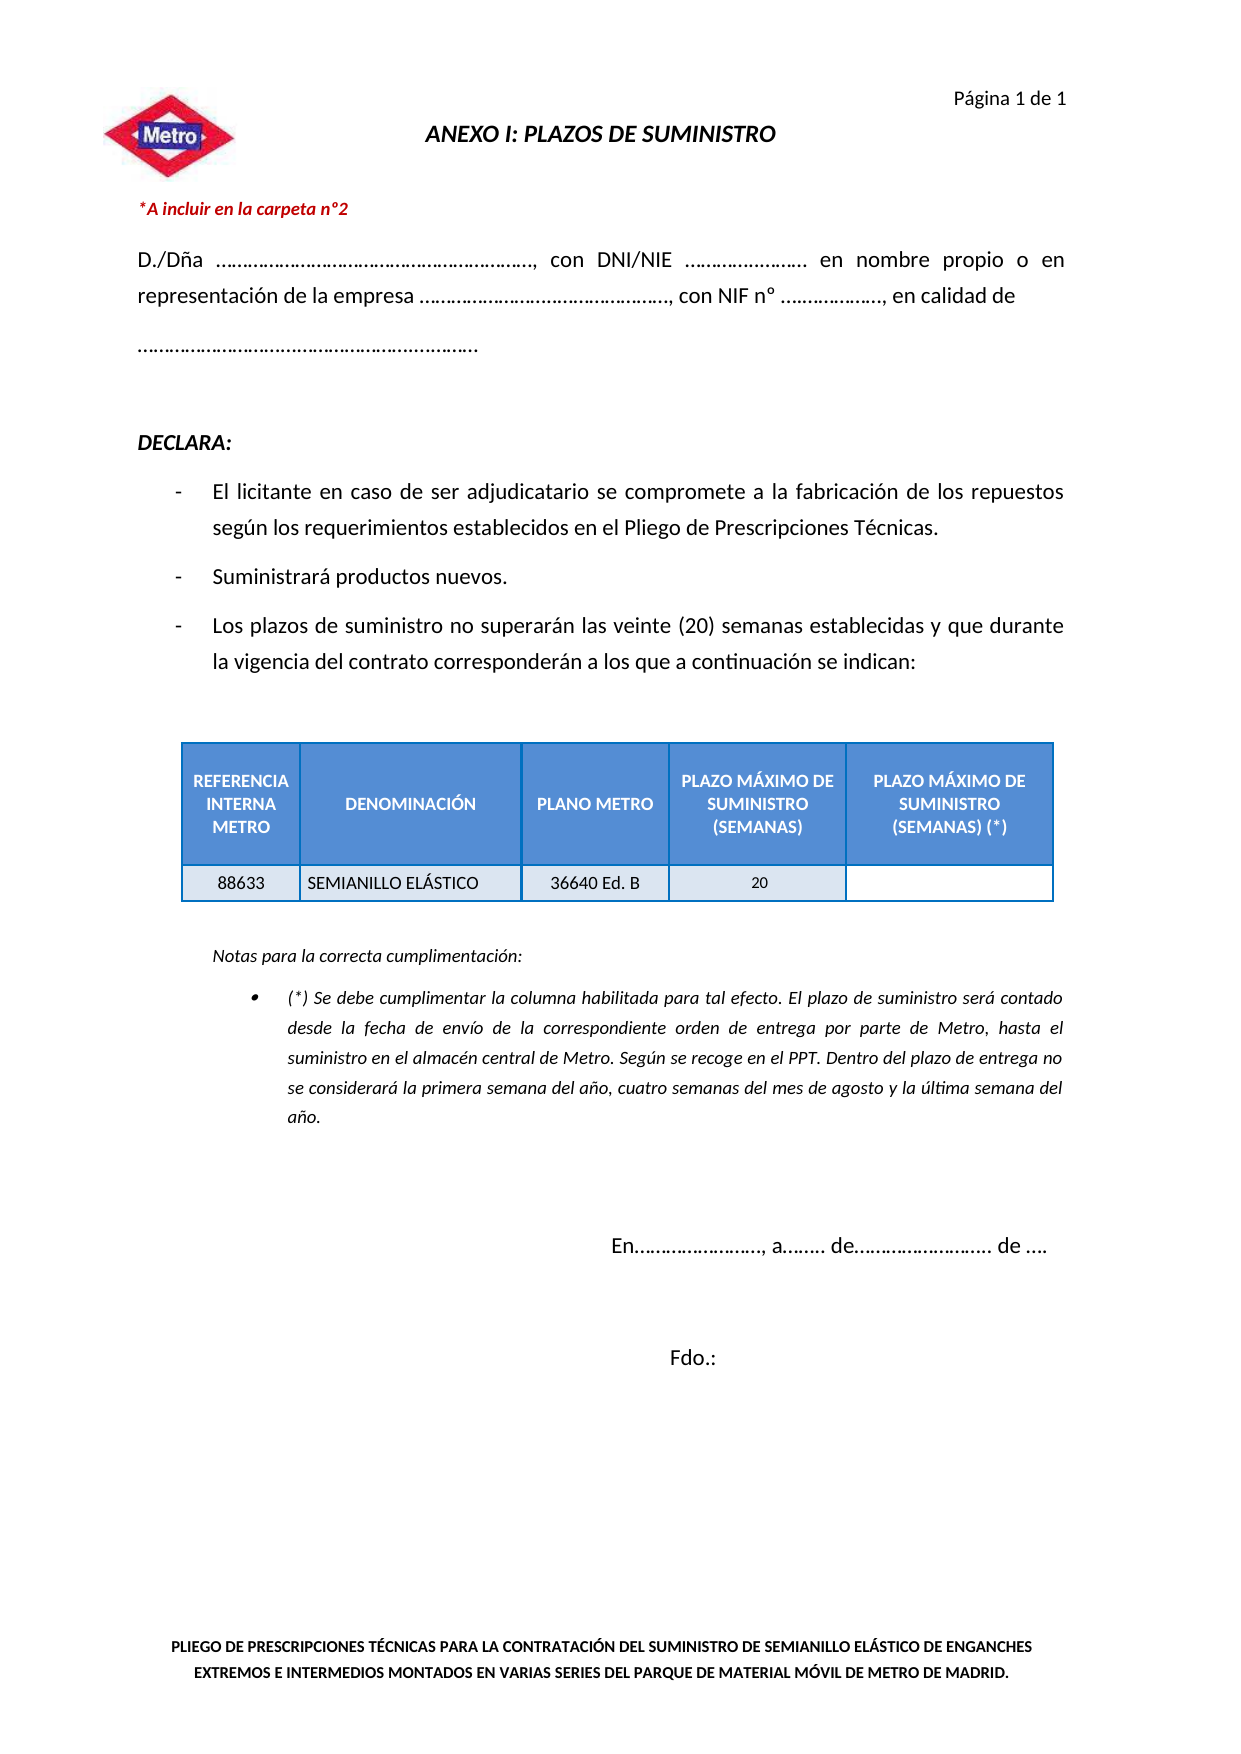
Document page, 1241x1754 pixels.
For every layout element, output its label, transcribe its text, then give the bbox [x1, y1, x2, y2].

picture [103, 87, 238, 182]
text Notas para la correcta cumplimentación: [212, 944, 1066, 967]
text *A incluir en la carpeta nº2 [137, 195, 1066, 220]
table_cell 36640 Ed. B [523, 866, 668, 900]
subtitle ANEXO I: PLAZOS DE SUMINISTRO [137, 118, 1066, 149]
text D./Dña ……………………………………………………, con DNI/NIE …………..……… en nombre propio o en representación de la empresa ……………………..…………………, con NIF nº ….……………, en calidad de [137, 245, 1066, 310]
table_cell 20 [670, 866, 845, 900]
table_header PLAZO MÁXIMO DE SUMINISTRO (SEMANAS) (*) [847, 744, 1052, 864]
text Fdo.: [512, 1343, 1066, 1371]
list Los plazos de suministro no superarán las veinte (20) semanas establecidas y que durante la vigencia del contrato corresponderán a los que a continuación se indican: [175, 611, 1066, 676]
table_cell 88633 [183, 866, 299, 900]
list (*) Se debe cumplimentar la columna habilitada para tal efecto. El plazo de suministro será contado desde la fecha de envío de la correspondiente orden de entrega por parte de Metro, hasta el suministro en el almacén central de Metro. Según se recoge en el PPT. Dentro del plazo de entrega no se considerará la primera semana del año, cuatro semanas del mes de agosto y la última semana del año. [250, 986, 1066, 1128]
table_header REFERENCIA INTERNA METRO [183, 744, 299, 864]
text ………………………...…………………....……… [137, 331, 1066, 358]
table_header DENOMINACIÓN [301, 744, 520, 864]
table_header PLAZO MÁXIMO DE SUMINISTRO (SEMANAS) [670, 744, 845, 864]
text En……………………, a…….. de…………………….. de …. [137, 1231, 1066, 1259]
list El licitante en caso de ser adjudicatario se compromete a la fabricación de los repuestos según los requerimientos establecidos en el Pliego de Prescripciones Técnicas. [175, 477, 1066, 541]
table_cell [847, 866, 1052, 900]
text DECLARA: [137, 428, 1066, 456]
list Suministrará productos nuevos. [175, 562, 1066, 590]
table_header PLANO METRO [523, 744, 668, 864]
table_cell SEMIANILLO ELÁSTICO [301, 866, 520, 900]
